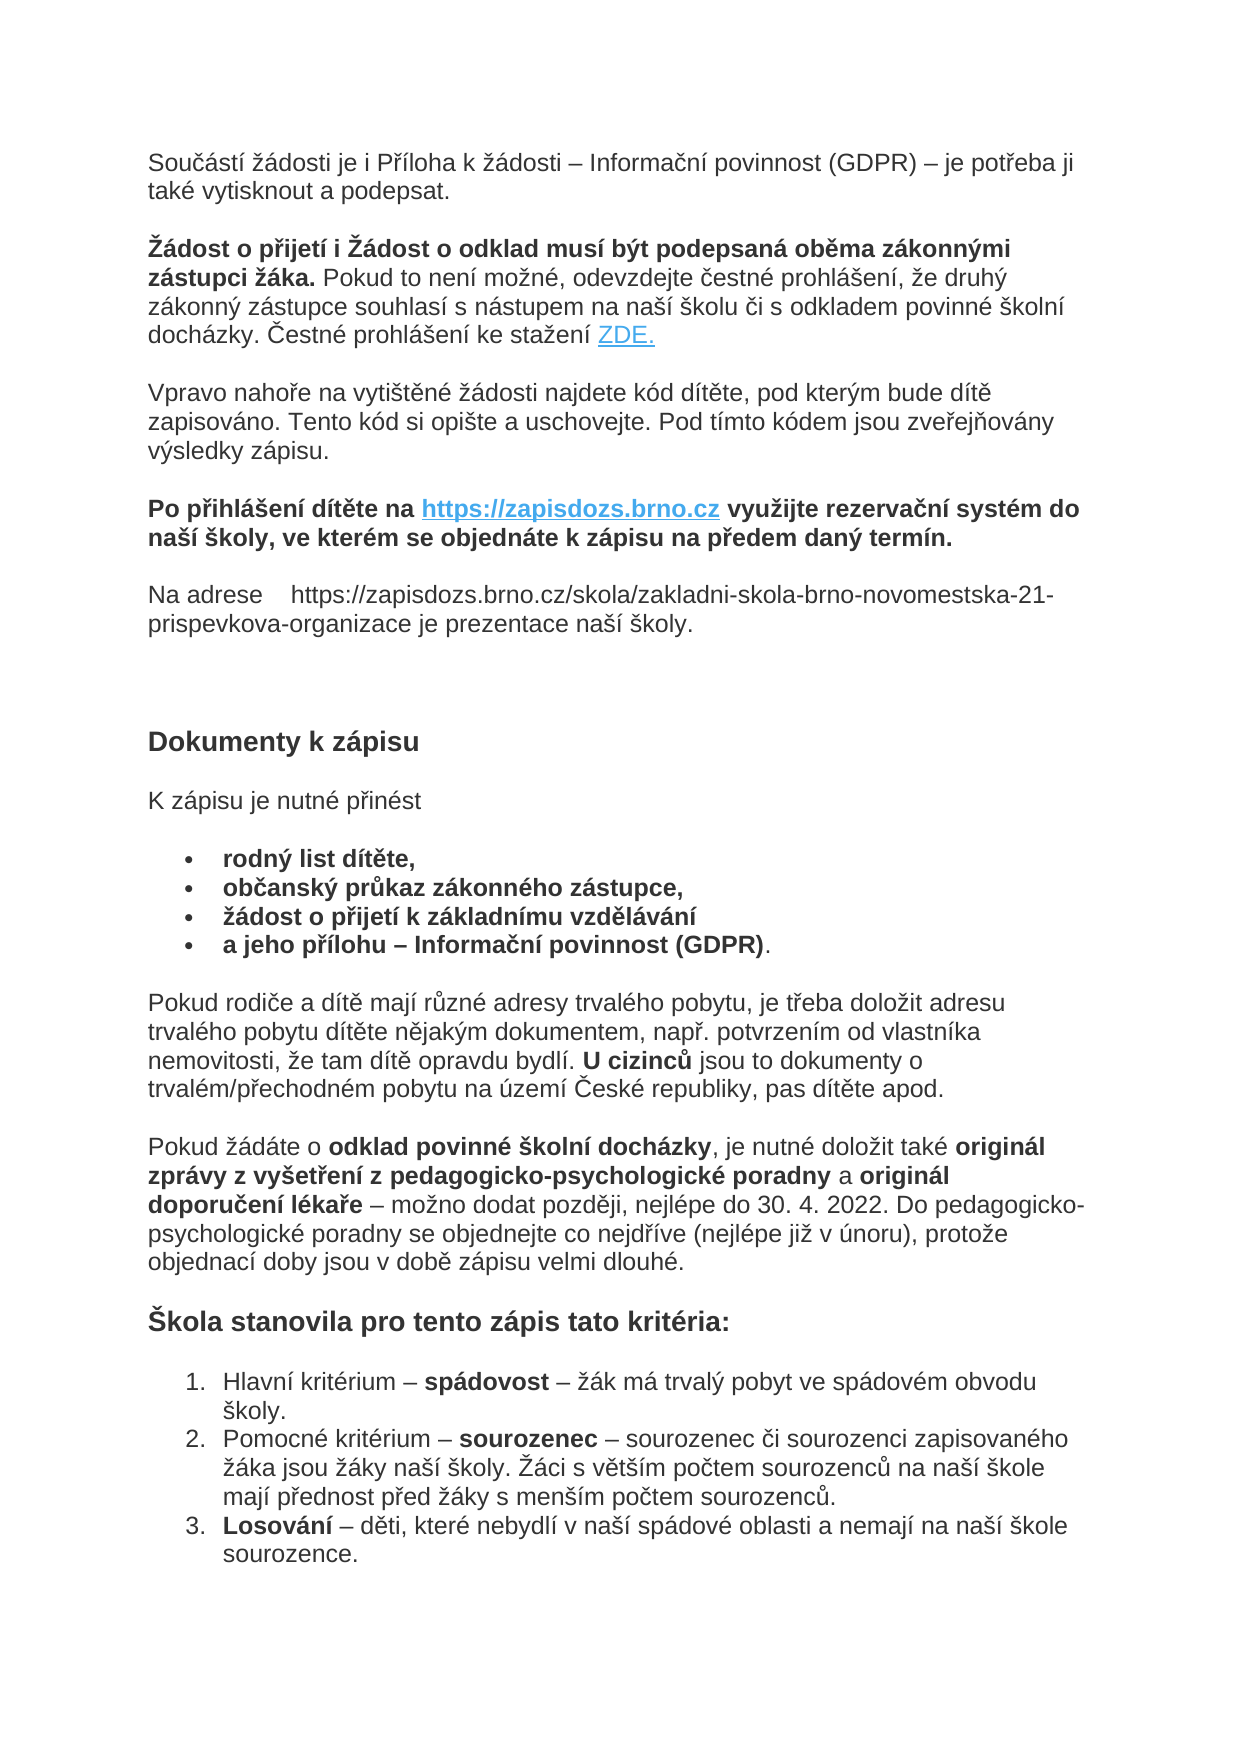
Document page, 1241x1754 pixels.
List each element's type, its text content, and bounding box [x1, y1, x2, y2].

text Na adrese https://zapisdozs.brno.cz/skola/zakladni-skola-brno-novomestska-21-prispevkova-organizace je prezentace naší školy. [148, 581, 1093, 638]
list Hlavní kritérium – spádovost – žák má trvalý pobyt ve spádovém obvodu školy. [185, 1367, 1093, 1424]
list a jeho přílohu – Informační povinnost (GDPR). [185, 930, 1093, 959]
text Dokumenty k zápisu [148, 724, 1093, 757]
text Žádost o přijetí i Žádost o odklad musí být podepsaná oběma zákonnými zástupci žáka. Pokud to není možné, odevzdejte čestné prohlášení, že druhý zákonný zástupce souhlasí s nástupem na naší školu či s odkladem povinné školní docházky. Čestné prohlášení ke stažení ZDE. [148, 234, 1093, 349]
text Po přihlášení dítěte na https://zapisdozs.brno.cz využijte rezervační systém do naší školy, ve kterém se objednáte k zápisu na předem daný termín. [148, 494, 1093, 551]
list občanský průkaz zákonného zástupce, [185, 873, 1093, 902]
list rodný list dítěte, [185, 844, 1093, 873]
list Losování – děti, které nebydlí v naší spádové oblasti a nemají na naší škole sourozence. [185, 1511, 1093, 1568]
text Škola stanovila pro tento zápis tato kritéria: [148, 1305, 1093, 1338]
text K zápisu je nutné přinést [148, 786, 1093, 815]
text Pokud rodiče a dítě mají různé adresy trvalého pobytu, je třeba doložit adresu trvalého pobytu dítěte nějakým dokumentem, např. potvrzením od vlastníka nemovitosti, že tam dítě opravdu bydlí. U cizinců jsou to dokumenty o trvalém/přechodném pobytu na území České republiky, pas dítěte apod. [148, 988, 1093, 1103]
text Vpravo nahoře na vytištěné žádosti najdete kód dítěte, pod kterým bude dítě zapisováno. Tento kód si opište a uschovejte. Pod tímto kódem jsou zveřejňovány výsledky zápisu. [148, 378, 1093, 465]
list Pomocné kritérium – sourozenec – sourozenec či sourozenci zapisovaného žáka jsou žáky naší školy. Žáci s větším počtem sourozenců na naší škole mají přednost před žáky s menším počtem sourozenců. [185, 1424, 1093, 1511]
text Součástí žádosti je i Příloha k žádosti – Informační povinnost (GDPR) – je potřeba ji také vytisknout a podepsat. [148, 148, 1093, 205]
list žádost o přijetí k základnímu vzdělávání [185, 902, 1093, 930]
text Pokud žádáte o odklad povinné školní docházky, je nutné doložit také originál zprávy z vyšetření z pedagogicko-psychologické poradny a originál doporučení lékaře – možno dodat později, nejlépe do 30. 4. 2022. Do pedagogicko-psychologické poradny se objednejte co nejdříve (nejlépe již v únoru), protože objednací doby jsou v době zápisu velmi dlouhé. [148, 1132, 1093, 1276]
